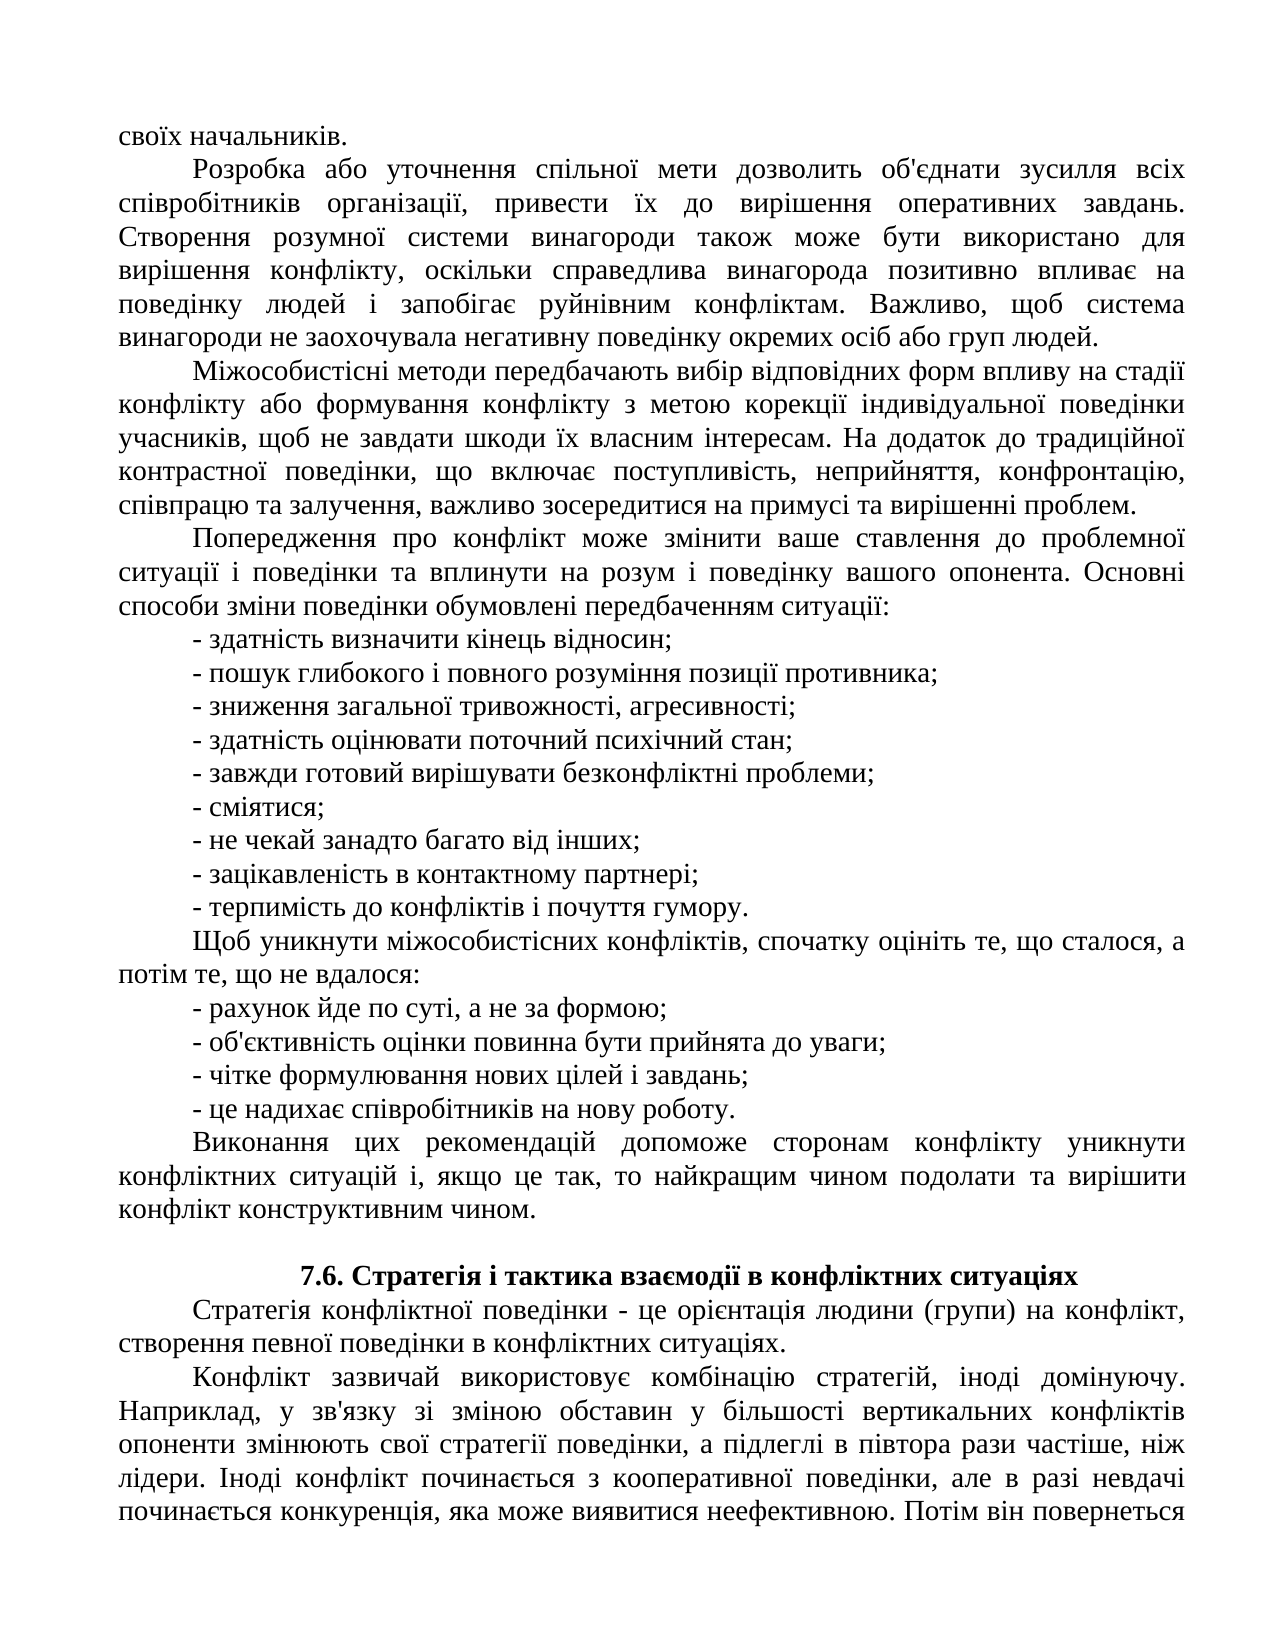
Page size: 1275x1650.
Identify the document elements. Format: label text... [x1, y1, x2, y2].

text - здатність визначити кінець відносин; [118, 621, 1186, 655]
text Попередження про конфлікт може змінити ваше ставлення до проблемної ситуації і поведінки та вплинути на розум і поведінку вашого опонента. Основні способи зміни поведінки обумовлені передбаченням ситуації: [118, 521, 1186, 621]
text Щоб уникнути міжособистісних конфліктів, спочатку оцініть те, що сталося, а потім те, що не вдалося: [118, 923, 1186, 990]
text Розробка або уточнення спільної мети дозволить об'єднати зусилля всіх співробітників організації, привести їх до вирішення оперативних завдань. Створення розумної системи винагороди також може бути використано для вирішення конфлікту, оскільки справедлива винагорода позитивно впливає на поведінку людей і запобігає руйнівним конфліктам. Важливо, щоб система винагороди не заохочувала негативну поведінку окремих осіб або груп людей. [118, 152, 1186, 353]
text - пошук глибокого і повного розуміння позиції противника; [118, 655, 1186, 688]
text Виконання цих рекомендацій допоможе сторонам конфлікту уникнути конфліктних ситуацій і, якщо це так, то найкращим чином подолати та вирішити конфлікт конструктивним чином. [118, 1124, 1186, 1225]
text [118, 118, 1186, 152]
text Міжособистісні методи передбачають вибір відповідних форм впливу на стадії конфлікту або формування конфлікту з метою корекції індивідуальної поведінки учасників, щоб не завдати шкоди їх власним інтересам. На додаток до традиційної контрастної поведінки, що включає поступливість, неприйняття, конфронтацію, співпрацю та залучення, важливо зосередитися на примусі та вирішенні проблем. [118, 353, 1186, 521]
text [118, 1359, 1186, 1527]
text - чітке формулювання нових цілей і завдань; [118, 1057, 1186, 1091]
text - здатність оцінювати поточний психічний стан; [118, 722, 1186, 755]
text - це надихає співробітників на нову роботу. [118, 1091, 1186, 1124]
text - рахунок йде по суті, а не за формою; [118, 990, 1186, 1024]
text Стратегія конфліктної поведінки - це орієнтація людини (групи) на конфлікт, створення певної поведінки в конфліктних ситуаціях. [118, 1292, 1186, 1359]
text - завжди готовий вирішувати безконфліктні проблеми; [118, 755, 1186, 789]
text - терпимість до конфліктів і почуття гумору. [118, 889, 1186, 923]
text - зацікавленість в контактному партнері; [118, 856, 1186, 889]
text 7.6. Стратегія і тактика взаємодії в конфліктних ситуаціях [118, 1258, 1186, 1292]
text - не чекай занадто багато від інших; [118, 822, 1186, 856]
text - об'єктивність оцінки повинна бути прийнята до уваги; [118, 1024, 1186, 1057]
text - сміятися; [118, 789, 1186, 822]
text - зниження загальної тривожності, агресивності; [118, 688, 1186, 722]
